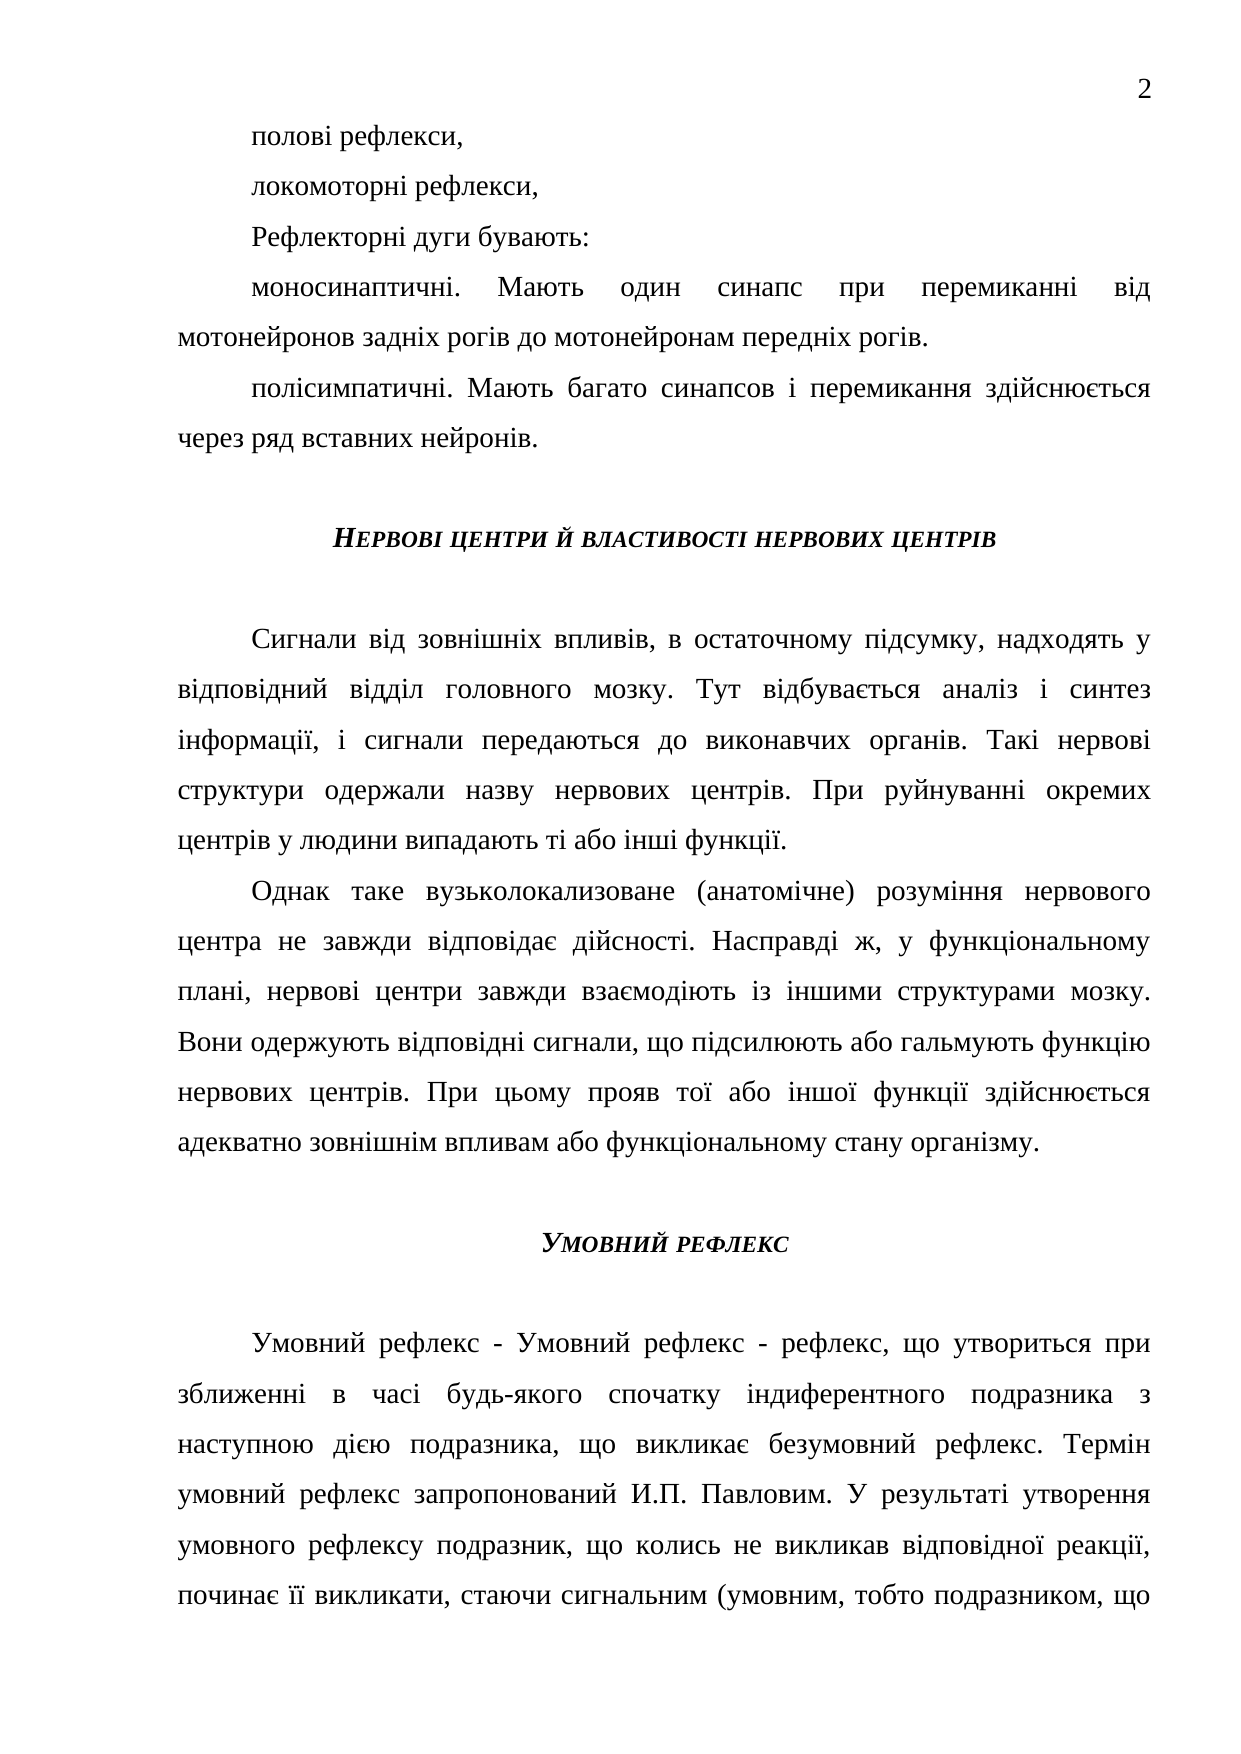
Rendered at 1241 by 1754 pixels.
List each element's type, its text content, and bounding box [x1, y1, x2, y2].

text Сигнали від зовнішніх впливів, в остаточному підсумку, надходять у відповідний відділ головного мозку. Тут відбувається аналіз і синтез інформації, і сигнали передаються до виконавчих органів. Такі нервові структури одержали назву нервових центрів. При руйнуванні окремих центрів у людини випадають ті або інші функції. [177, 621, 1152, 856]
text полісимпатичні. Мають багато синапсов і перемикання здійснюється через ряд вставних нейронів. [177, 370, 1152, 453]
text моносинаптичні. Мають один синапс при перемиканні від мотонейронов задніх рогів до мотонейронам передніх рогів. [177, 269, 1152, 353]
text Рефлекторні дуги бувають: [177, 219, 1152, 252]
text полові рефлекси, [177, 118, 1152, 152]
subtitle Умовний рефлекс [177, 1225, 1152, 1258]
text локомоторні рефлекси, [177, 168, 1152, 202]
subtitle Нервові центри й властивості нервових центрів [177, 521, 1152, 554]
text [177, 1326, 1152, 1611]
text Однак таке вузьколокализоване (анатомічне) розуміння нервового центра не завжди відповідає дійсності. Насправді ж, у функціональному плані, нервові центри завжди взаємодіють із іншими структурами мозку. Вони одержують відповідні сигнали, що підсилюють або гальмують функцію нервових центрів. При цьому прояв тої або іншої функції здійснюється адекватно зовнішнім впливам або функціональному стану організму. [177, 873, 1152, 1158]
